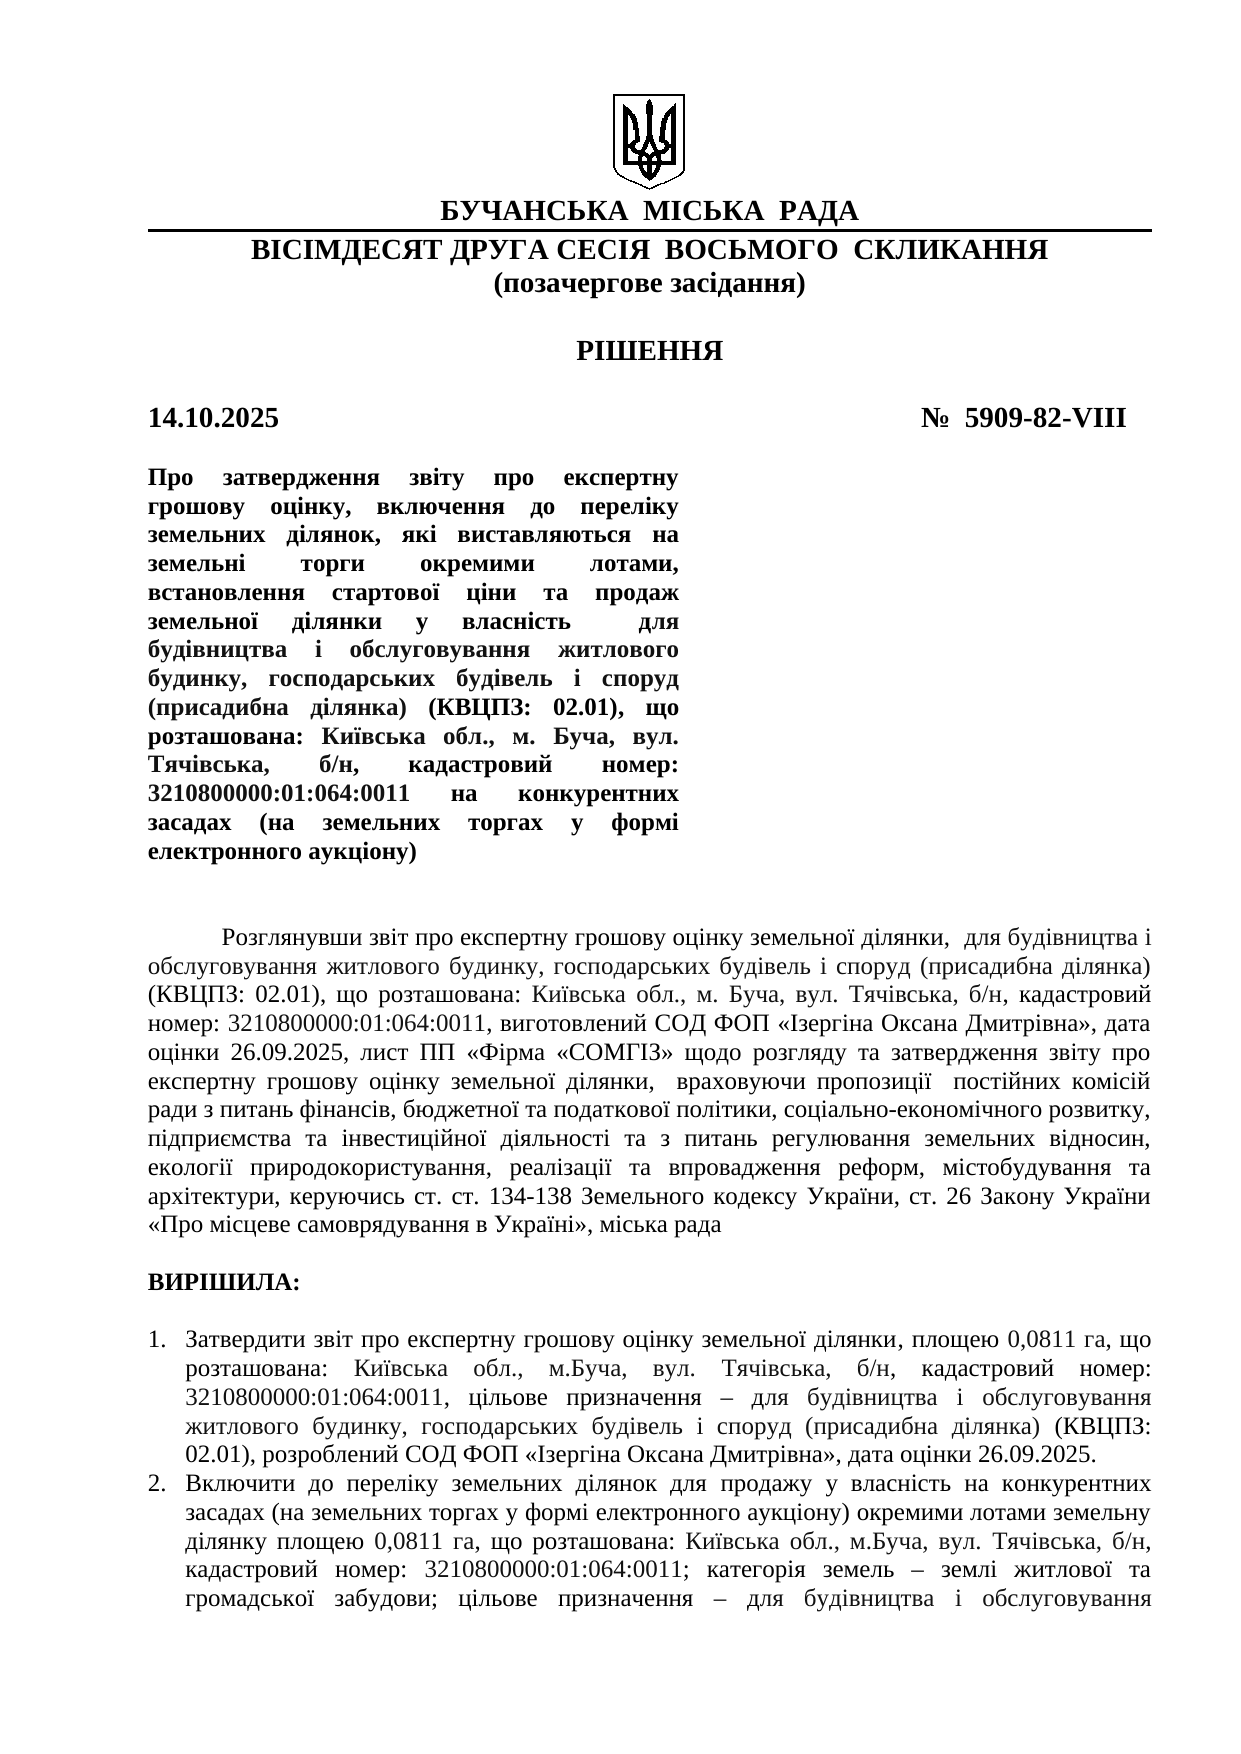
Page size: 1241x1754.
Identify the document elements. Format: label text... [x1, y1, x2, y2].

text 14.10.2025 № 5909-82-VІІІ [148, 400, 1152, 433]
text РІШЕННЯ [148, 333, 1152, 366]
text Розглянувши звіт про експертну грошову оцінку земельної ділянки, для будівництва і обслуговування житлового будинку, господарських будівель і споруд (присадибна ділянка) (КВЦПЗ: 02.01), що розташована: Київська обл., м. Буча, вул. Тячівська, б/н, кадастровий номер: 3210800000:01:064:0011, виготовлений СОД ФОП «Ізергіна Оксана Дмитрівна», дата оцінки 26.09.2025, лист ПП «Фірма «СОМГІЗ» щодо розгляду та затвердження звіту про експертну грошову оцінку земельної ділянки, враховуючи пропозиції постійних комісій ради з питань фінансів, бюджетної та податкової політики, соціально-економічного розвитку, підприємства та інвестиційної діяльності та з питань регулювання земельних відносин, екології природокористування, реалізації та впровадження реформ, містобудування та архітектури, керуючись ст. ст. 134-138 Земельного кодексу України, ст. 26 Закону України «Про місцеве самоврядування в Україні», міська рада [148, 979, 1152, 1238]
text ВИРІШИЛА: [148, 1267, 1152, 1296]
text Про затвердження звіту про експертну грошову оцінку, включення до переліку земельних ділянок, які виставляються на земельні торги окремими лотами, встановлення стартової ціни та продаж земельної ділянки у власність для будівництва і обслуговування житлового будинку, господарських будівель і споруд (присадибна ділянка) (КВЦПЗ: 02.01), що розташована: Київська обл., м. Буча, вул. Тячівська, б/н, кадастровий номер: 3210800000:01:064:0011 на конкурентних засадах (на земельних торгах у формі електронного аукціону) [148, 721, 679, 864]
text ВІСІМДЕСЯТ ДРУГА СЕСІЯ ВОСЬМОГО СКЛИКАННЯ [148, 232, 1152, 266]
text (позачергове засідання) [148, 266, 1152, 299]
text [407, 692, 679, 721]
text БУЧАНСЬКА МІСЬКА РАДА [148, 193, 1152, 229]
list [148, 1468, 1152, 1612]
list Затвердити звіт про експертну грошову оцінку земельної ділянки, площею 0,0811 га, що розташована: Київська обл., м.Буча, вул. Тячівська, б/н, кадастровий номер: 3210800000:01:064:0011, цільове призначення – для будівництва і обслуговування житлового будинку, господарських будівель і споруд (присадибна ділянка) (КВЦПЗ: 02.01), розроблений СОД ФОП «Ізергіна Оксана Дмитрівна», дата оцінки 26.09.2025. [148, 1324, 1152, 1468]
text Про затвердження звіту про експертну грошову оцінку, включення до переліку земельних ділянок, які виставляються на земельні торги окремими лотами, встановлення стартової ціни та продаж земельної ділянки у власність для будівництва і обслуговування житлового будинку, господарських будівель і споруд (присадибна ділянка) (КВЦПЗ: 02.01), що розташована: Київська обл., м. Буча, вул. Тячівська, б/н, кадастровий номер: 3210800000:01:064:0011 на конкурентних засадах (на земельних торгах у формі електронного аукціону) [148, 462, 679, 635]
